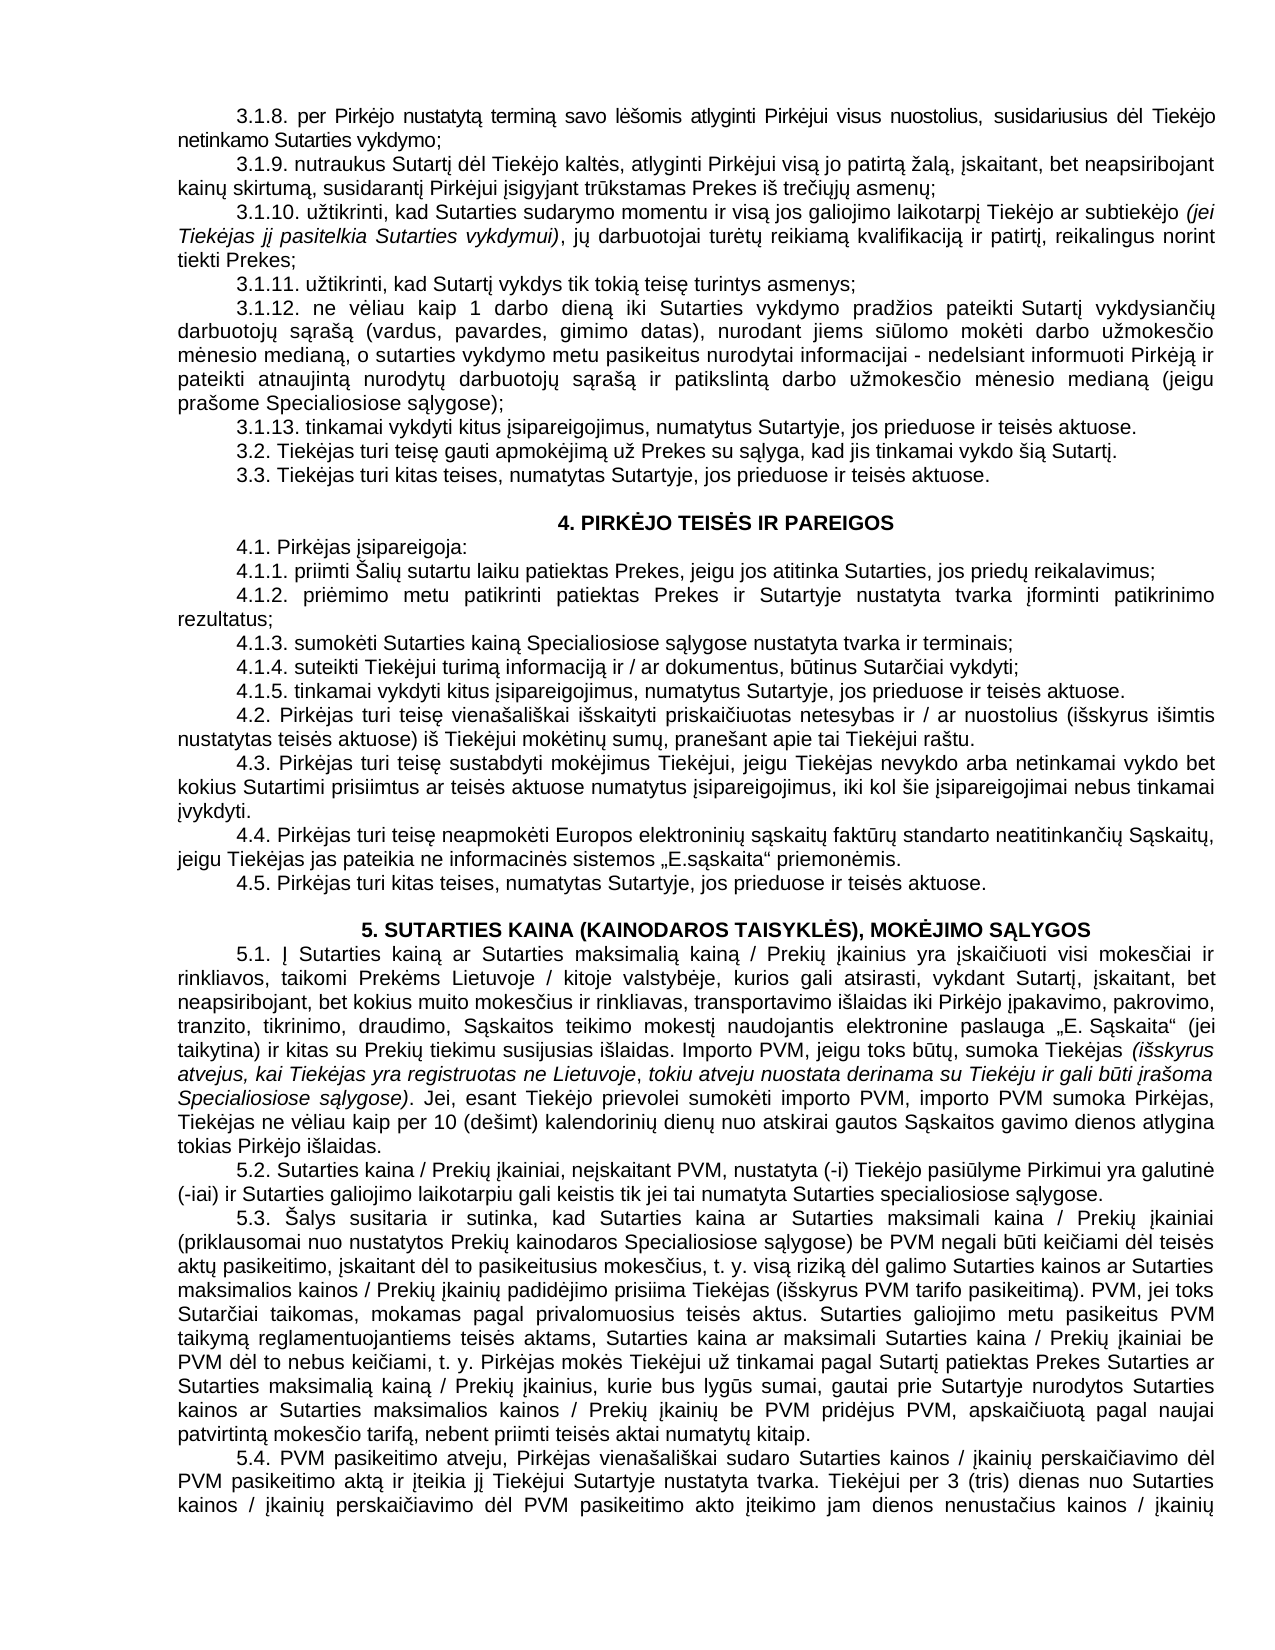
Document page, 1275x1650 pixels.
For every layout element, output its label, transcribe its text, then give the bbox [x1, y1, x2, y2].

text 4.5. Pirkėjas turi kitas teises, numatytas Sutartyje, jos prieduose ir teisės aktuose. [177, 870, 1216, 894]
text 3.1.11. užtikrinti, kad Sutartį vykdys tik tokią teisę turintys asmenys; [177, 271, 1216, 295]
text 4.1.1. priimti Šalių sutartu laiku patiektas Prekes, jeigu jos atitinka Sutarties, jos priedų reikalavimus; [177, 559, 1216, 583]
text 3.1.8. per Pirkėjo nustatytą terminą savo lėšomis atlyginti Pirkėjui visus nuostolius, susidariusius dėl Tiekėjo netinkamo Sutarties vykdymo; [177, 104, 1216, 152]
list 4.3. Pirkėjas turi teisę sustabdyti mokėjimus Tiekėjui, jeigu Tiekėjas nevykdo arba netinkamai vykdo bet kokius Sutartimi prisiimtus ar teisės aktuose numatytus įsipareigojimus, iki kol šie įsipareigojimai nebus tinkamai įvykdyti. [177, 751, 1216, 822]
text 3.1.9. nutraukus Sutartį dėl Tiekėjo kaltės, atlyginti Pirkėjui visą jo patirtą žalą, įskaitant, bet neapsiribojant kainų skirtumą, susidarantį Pirkėjui įsigyjant trūkstamas Prekes iš trečiųjų asmenų; [177, 152, 1216, 199]
text 3.1.13. tinkamai vykdyti kitus įsipareigojimus, numatytus Sutartyje, jos prieduose ir teisės aktuose. [177, 415, 1216, 439]
text 4.4. Pirkėjas turi teisę neapmokėti Europos elektroninių sąskaitų faktūrų standarto neatitinkančių Sąskaitų, jeigu Tiekėjas jas pateikia ne informacinės sistemos „E.sąskaita“ priemonėmis. [177, 822, 1216, 870]
text 4.1.3. sumokėti Sutarties kainą Specialiosiose sąlygose nustatyta tvarka ir terminais; [177, 631, 1216, 655]
text 3.1.12. ne vėliau kaip 1 darbo dieną iki Sutarties vykdymo pradžios pateikti Sutartį vykdysiančių darbuotojų sąrašą (vardus, pavardes, gimimo datas), nurodant jiems siūlomo mokėti darbo užmokesčio mėnesio medianą, o sutarties vykdymo metu pasikeitus nurodytai informacijai - nedelsiant informuoti Pirkėją ir pateikti atnaujintą nurodytų darbuotojų sąrašą ir patikslintą darbo užmokesčio mėnesio medianą (jeigu prašome Specialiosiose sąlygose); [177, 295, 1216, 415]
text 4.1.2. priėmimo metu patikrinti patiektas Prekes ir Sutartyje nustatyta tvarka įforminti patikrinimo rezultatus; [177, 583, 1216, 631]
text 5.2. Sutarties kaina / Prekių įkainiai, neįskaitant PVM, nustatyta (-i) Tiekėjo pasiūlyme Pirkimui yra galutinė (-iai) ir Sutarties galiojimo laikotarpiu gali keistis tik jei tai numatyta Sutarties specialiosiose sąlygose. [177, 1158, 1216, 1206]
text 5.3. Šalys susitaria ir sutinka, kad Sutarties kaina ar Sutarties maksimali kaina / Prekių įkainiai (priklausomai nuo nustatytos Prekių kainodaros Specialiosiose sąlygose) be PVM negali būti keičiami dėl teisės aktų pasikeitimo, įskaitant dėl to pasikeitusius mokesčius, t. y. visą riziką dėl galimo Sutarties kainos ar Sutarties maksimalios kainos / Prekių įkainių padidėjimo prisiima Tiekėjas (išskyrus PVM tarifo pasikeitimą). PVM, jei toks Sutarčiai taikomas, mokamas pagal privalomuosius teisės aktus. Sutarties galiojimo metu pasikeitus PVM taikymą reglamentuojantiems teisės aktams, Sutarties kaina ar maksimali Sutarties kaina / Prekių įkainiai be PVM dėl to nebus keičiami, t. y. Pirkėjas mokės Tiekėjui už tinkamai pagal Sutartį patiektas Prekes Sutarties ar Sutarties maksimalią kainą / Prekių įkainius, kurie bus lygūs sumai, gautai prie Sutartyje nurodytos Sutarties kainos ar Sutarties maksimalios kainos / Prekių įkainių be PVM pridėjus PVM, apskaičiuotą pagal naujai patvirtintą mokesčio tarifą, nebent priimti teisės aktai numatytų kitaip. [177, 1206, 1216, 1445]
text 4. PIRKĖJO TEISĖS IR PAREIGOS [177, 511, 1216, 535]
text 3.3. Tiekėjas turi kitas teises, numatytas Sutartyje, jos prieduose ir teisės aktuose. [177, 463, 1216, 487]
text 4.2. Pirkėjas turi teisę vienašališkai išskaityti priskaičiuotas netesybas ir / ar nuostolius (išskyrus išimtis nustatytas teisės aktuose) iš Tiekėjui mokėtinų sumų, pranešant apie tai Tiekėjui raštu. [177, 703, 1216, 751]
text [177, 1445, 1216, 1517]
text 4.1. Pirkėjas įsipareigoja: [177, 535, 1216, 559]
text 3.2. Tiekėjas turi teisę gauti apmokėjimą už Prekes su sąlyga, kad jis tinkamai vykdo šią Sutartį. [177, 439, 1216, 463]
text 3.1.10. užtikrinti, kad Sutarties sudarymo momentu ir visą jos galiojimo laikotarpį Tiekėjo ar subtiekėjo (jei Tiekėjas jį pasitelkia Sutarties vykdymui), jų darbuotojai turėtų reikiamą kvalifikaciją ir patirtį, reikalingus norint tiekti Prekes; [177, 199, 1216, 271]
text 4.1.4. suteikti Tiekėjui turimą informaciją ir / ar dokumentus, būtinus Sutarčiai vykdyti; [177, 655, 1216, 679]
text 4.1.5. tinkamai vykdyti kitus įsipareigojimus, numatytus Sutartyje, jos prieduose ir teisės aktuose. [177, 679, 1216, 703]
text 5.1. Į Sutarties kainą ar Sutarties maksimalią kainą / Prekių įkainius yra įskaičiuoti visi mokesčiai ir rinkliavos, taikomi Prekėms Lietuvoje / kitoje valstybėje, kurios gali atsirasti, vykdant Sutartį, įskaitant, bet neapsiribojant, bet kokius muito mokesčius ir rinkliavas, transportavimo išlaidas iki Pirkėjo įpakavimo, pakrovimo, tranzito, tikrinimo, draudimo, Sąskaitos teikimo mokestį naudojantis elektronine paslauga „E. Sąskaita“ (jei taikytina) ir kitas su Prekių tiekimu susijusias išlaidas. Importo PVM, jeigu toks būtų, sumoka Tiekėjas (išskyrus atvejus, kai Tiekėjas yra registruotas ne Lietuvoje, tokiu atveju nuostata derinama su Tiekėju ir gali būti įrašoma Specialiosiose sąlygose). Jei, esant Tiekėjo prievolei sumokėti importo PVM, importo PVM sumoka Pirkėjas, Tiekėjas ne vėliau kaip per 10 (dešimt) kalendorinių dienų nuo atskirai gautos Sąskaitos gavimo dienos atlygina tokias Pirkėjo išlaidas. [177, 942, 1216, 1158]
text 5. SUTARTIES KAINA (KAINODAROS TAISYKLĖS), MOKĖJIMO SĄLYGOS [177, 918, 1216, 942]
